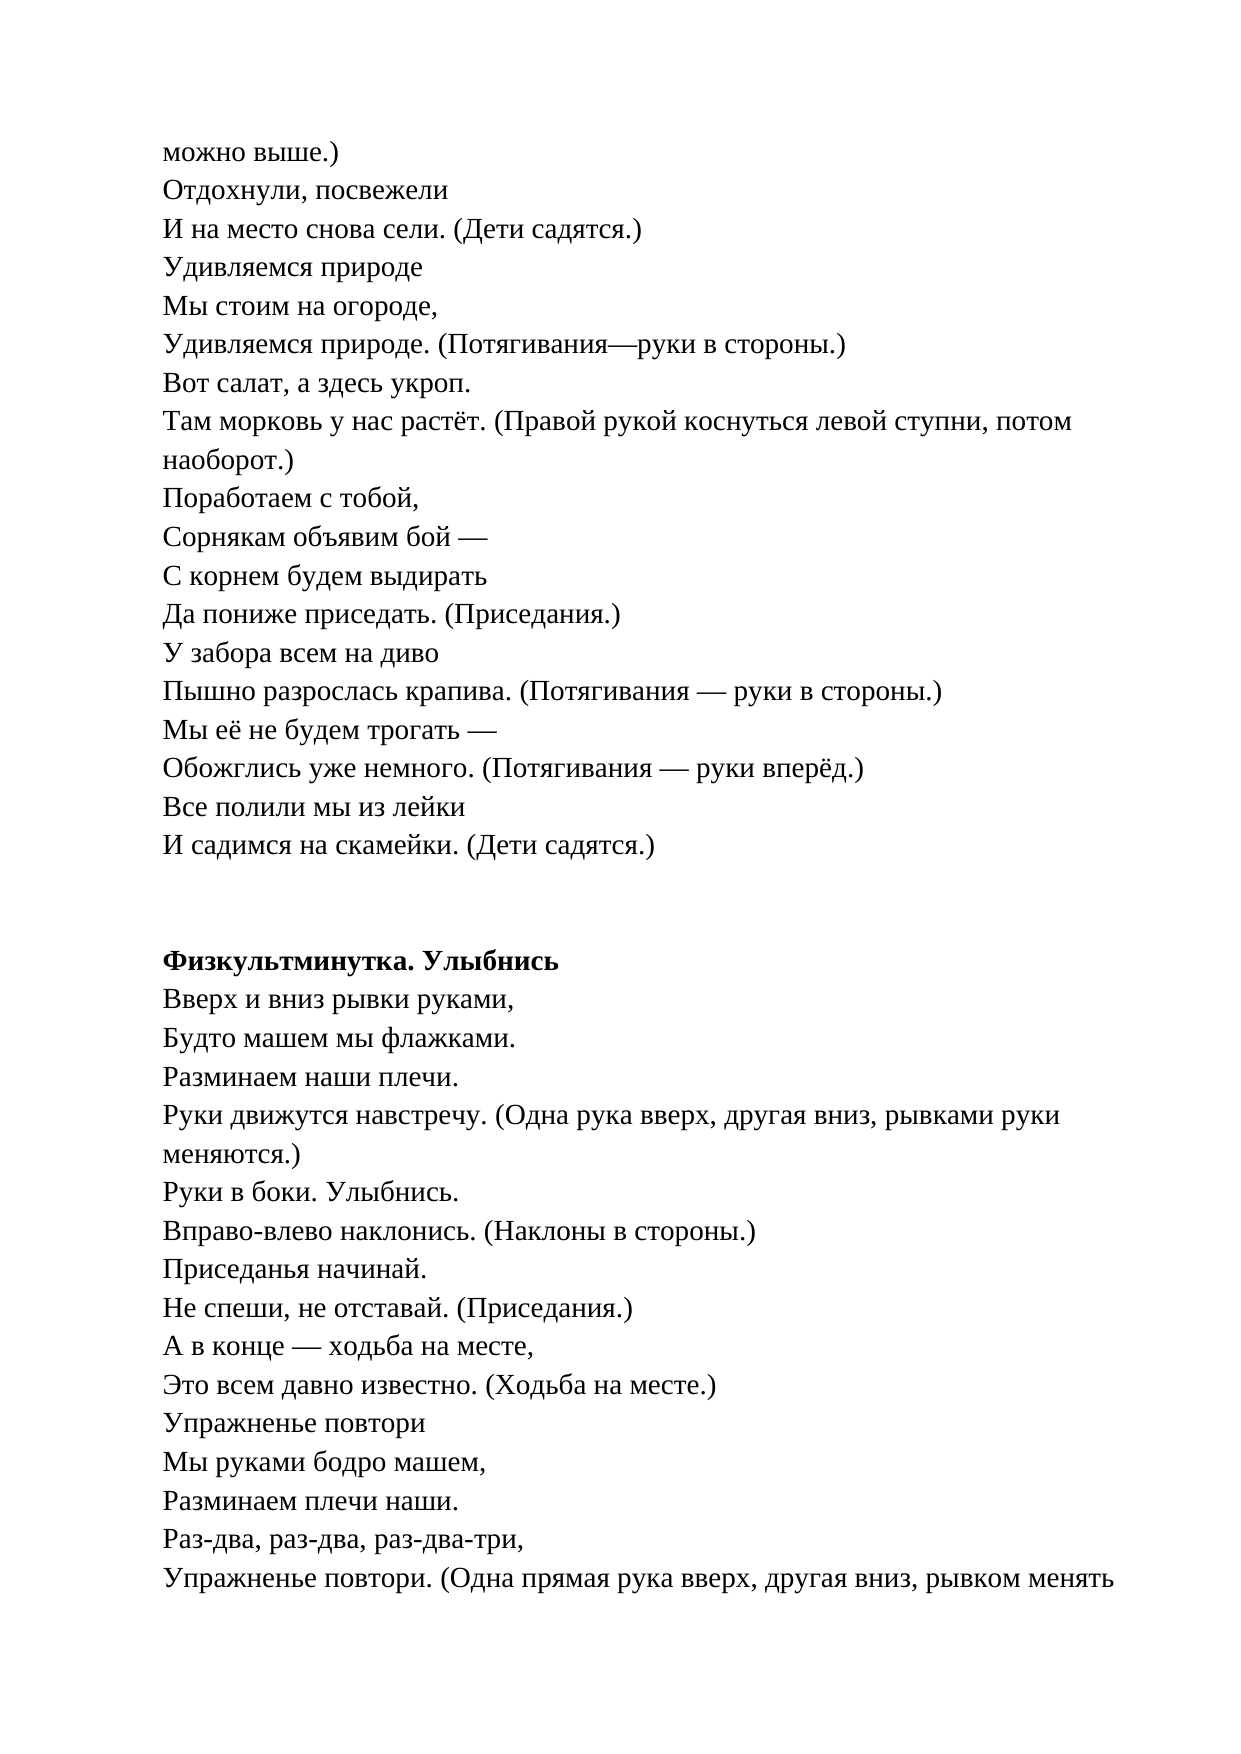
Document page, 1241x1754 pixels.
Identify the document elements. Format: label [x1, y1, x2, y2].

table_header [147, 118, 1151, 1609]
